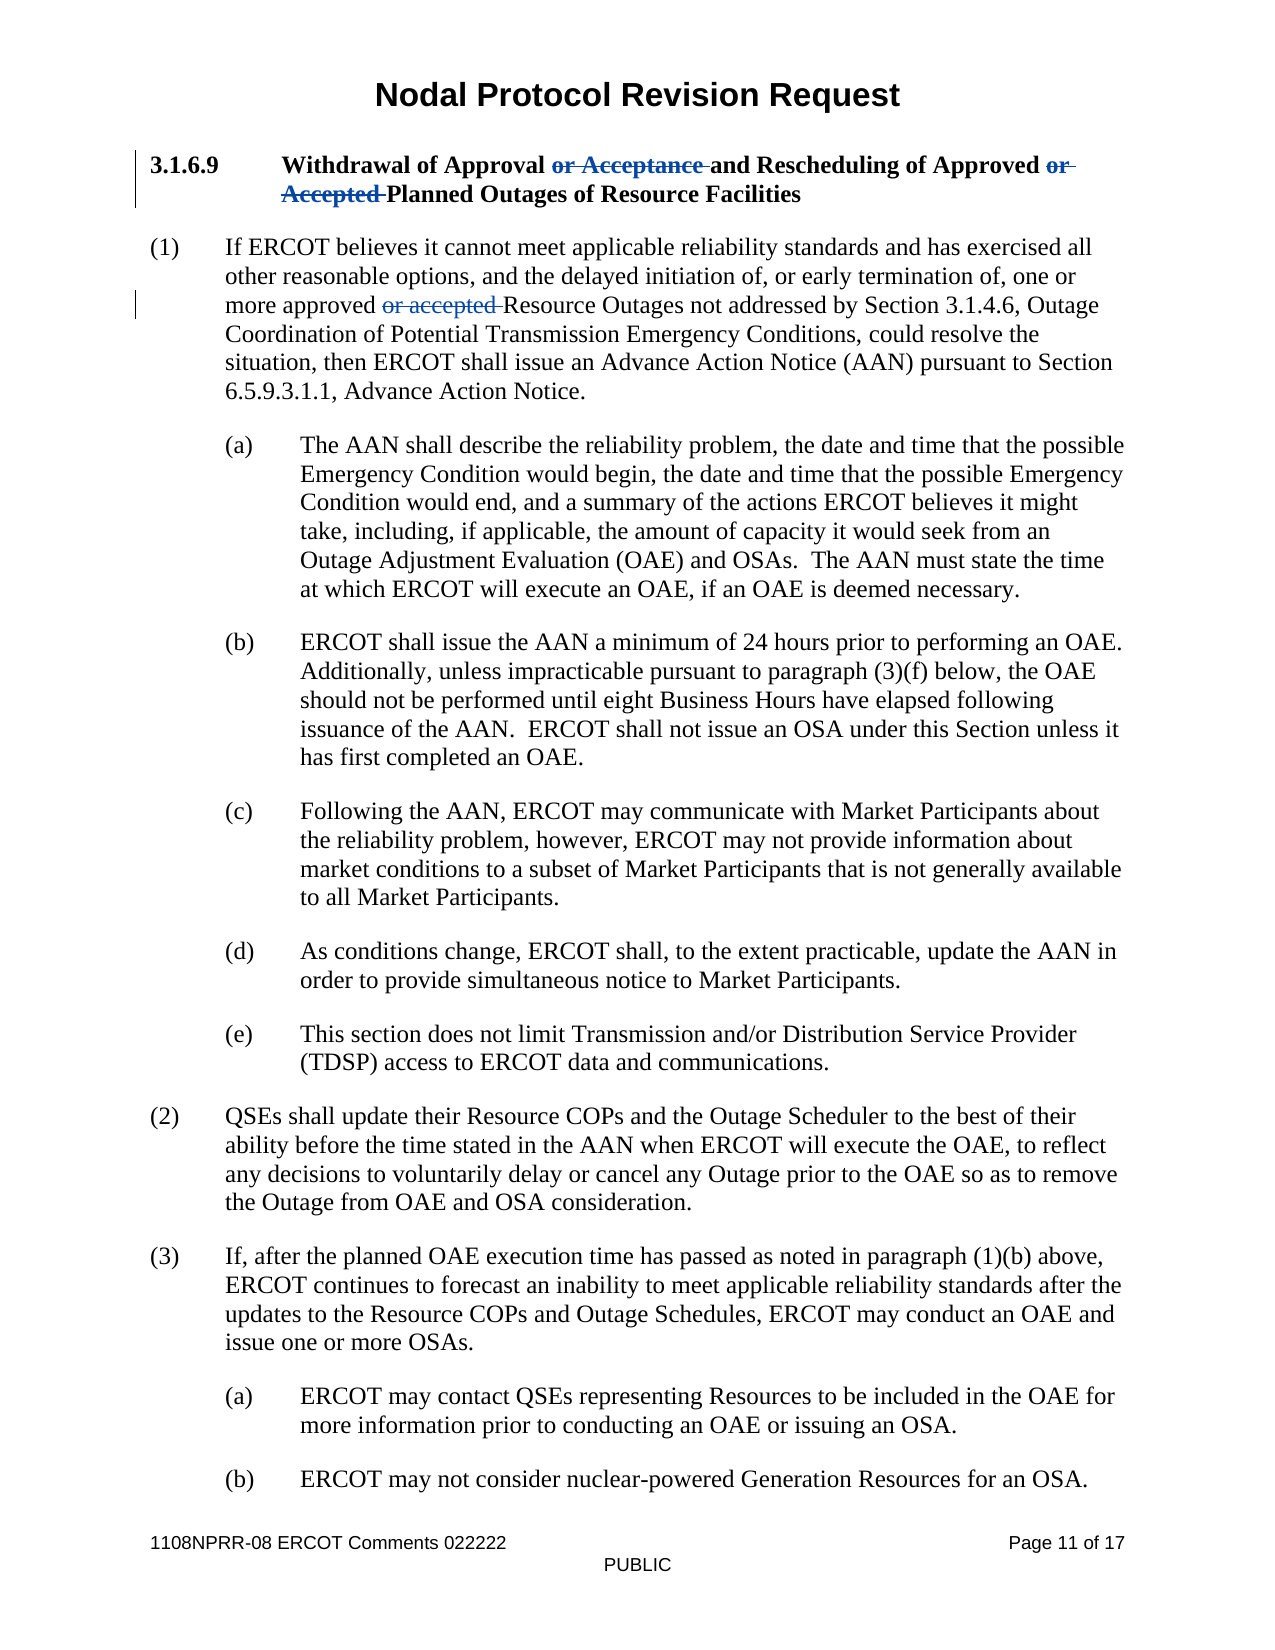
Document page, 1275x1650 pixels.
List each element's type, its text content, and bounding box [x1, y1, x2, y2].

text (b) ERCOT shall issue the AAN a minimum of 24 hours prior to performing an OAE. Additionally, unless impracticable pursuant to paragraph (3)(f) below, the OAE should not be performed until eight Business Hours have elapsed following issuance of the AAN. ERCOT shall not issue an OSA under this Section unless it has first completed an OAE. [225, 627, 1125, 771]
text (2) QSEs shall update their Resource COPs and the Outage Scheduler to the best of their ability before the time stated in the AAN when ERCOT will execute the OAE, to reflect any decisions to voluntarily delay or cancel any Outage prior to the OAE so as to remove the Outage from OAE and OSA consideration. [150, 1101, 1125, 1216]
text (a) The AAN shall describe the reliability problem, the date and time that the possible Emergency Condition would begin, the date and time that the possible Emergency Condition would end, and a summary of the actions ERCOT believes it might take, including, if applicable, the amount of capacity it would seek from an Outage Adjustment Evaluation (OAE) and OSAs. The AAN must state the time at which ERCOT will execute an OAE, if an OAE is deemed necessary. [225, 430, 1125, 602]
text (b) ERCOT may not consider nuclear-powered Generation Resources for an OSA. [225, 1464, 1125, 1492]
text (3) If, after the planned OAE execution time has passed as noted in paragraph (1)(b) above, ERCOT continues to forecast an inability to meet applicable reliability standards after the updates to the Resource COPs and Outage Schedules, ERCOT may conduct an OAE and issue one or more OSAs. [150, 1241, 1125, 1356]
text (a) ERCOT may contact QSEs representing Resources to be included in the OAE for more information prior to conducting an OAE or issuing an OSA. [225, 1381, 1125, 1439]
text (1) If ERCOT believes it cannot meet applicable reliability standards and has exercised all other reasonable options, and the delayed initiation of, or early termination of, one or more approved Resource Outages not addressed by Section 3.1.4.6, Outage Coordination of Potential Transmission Emergency Conditions, could resolve the situation, then ERCOT shall issue an Advance Action Notice (AAN) pursuant to Section 6.5.9.3.1.1, Advance Action Notice. [150, 232, 1125, 405]
text (e) This section does not limit Transmission and/or Distribution Service Provider (TDSP) access to ERCOT data and communications. [225, 1019, 1125, 1076]
text 3.1.6.9 Withdrawal of Approval and Rescheduling of Approved Planned Outages of Resource Facilities [150, 150, 1125, 207]
text (c) Following the AAN, ERCOT may communicate with Market Participants about the reliability problem, however, ERCOT may not provide information about market conditions to a subset of Market Participants that is not generally available to all Market Participants. [225, 796, 1125, 911]
text (d) As conditions change, ERCOT shall, to the extent practicable, update the AAN in order to provide simultaneous notice to Market Participants. [225, 936, 1125, 994]
